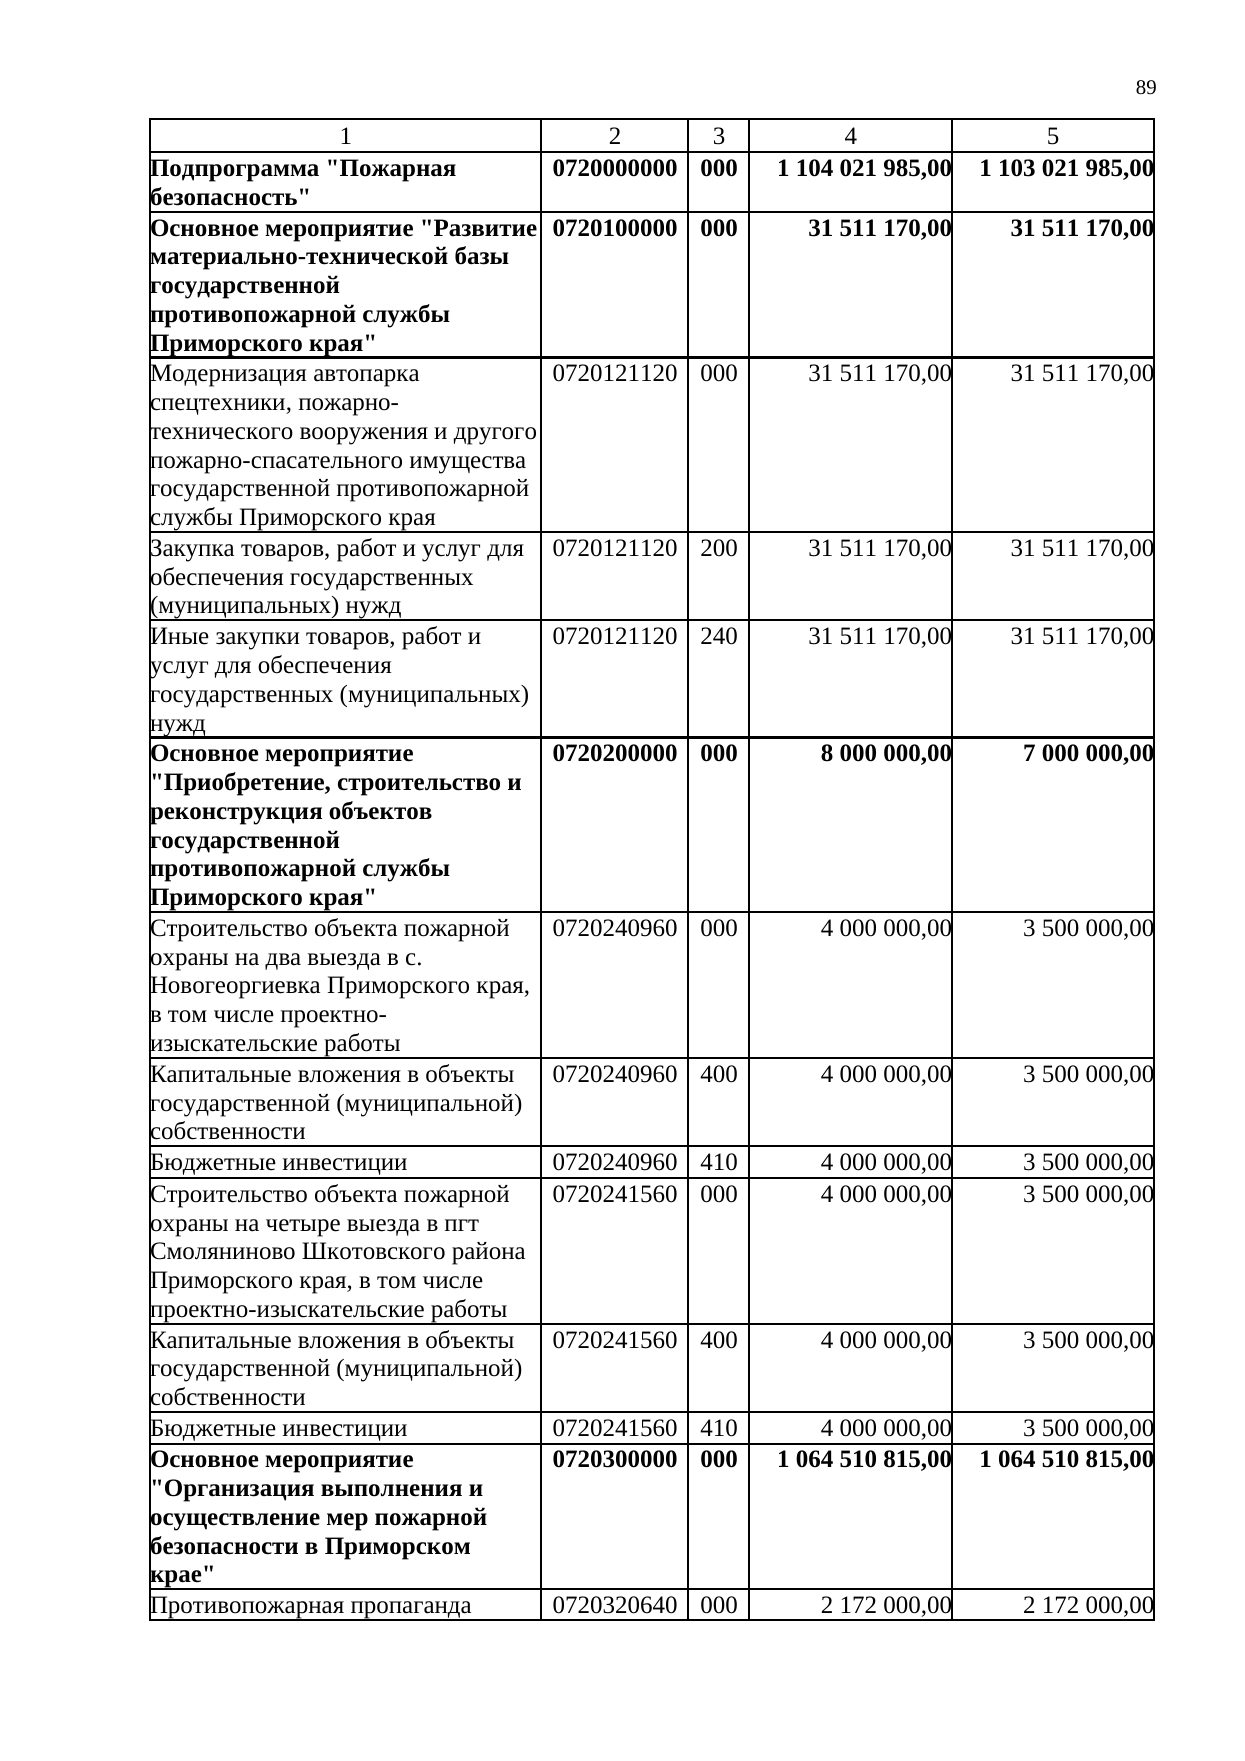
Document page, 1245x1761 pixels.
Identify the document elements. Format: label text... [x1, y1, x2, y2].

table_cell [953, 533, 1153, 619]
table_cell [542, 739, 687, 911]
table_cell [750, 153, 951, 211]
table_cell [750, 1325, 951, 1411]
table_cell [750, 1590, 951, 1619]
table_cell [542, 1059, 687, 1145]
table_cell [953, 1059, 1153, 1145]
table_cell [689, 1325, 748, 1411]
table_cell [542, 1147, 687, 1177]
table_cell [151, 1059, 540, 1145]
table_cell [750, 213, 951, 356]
table_header 2 [542, 120, 687, 151]
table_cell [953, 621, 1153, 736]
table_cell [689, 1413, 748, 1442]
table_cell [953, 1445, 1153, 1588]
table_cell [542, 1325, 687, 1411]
table_header 4 [750, 120, 951, 151]
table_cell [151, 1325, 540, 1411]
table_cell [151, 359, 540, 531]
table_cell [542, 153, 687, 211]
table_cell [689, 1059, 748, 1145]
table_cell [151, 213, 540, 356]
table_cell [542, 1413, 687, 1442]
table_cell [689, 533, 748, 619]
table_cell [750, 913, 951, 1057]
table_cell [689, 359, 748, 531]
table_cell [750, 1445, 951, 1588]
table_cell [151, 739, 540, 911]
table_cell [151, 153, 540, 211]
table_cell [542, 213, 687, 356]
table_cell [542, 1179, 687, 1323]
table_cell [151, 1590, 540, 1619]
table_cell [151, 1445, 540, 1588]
table_header 3 [689, 120, 748, 151]
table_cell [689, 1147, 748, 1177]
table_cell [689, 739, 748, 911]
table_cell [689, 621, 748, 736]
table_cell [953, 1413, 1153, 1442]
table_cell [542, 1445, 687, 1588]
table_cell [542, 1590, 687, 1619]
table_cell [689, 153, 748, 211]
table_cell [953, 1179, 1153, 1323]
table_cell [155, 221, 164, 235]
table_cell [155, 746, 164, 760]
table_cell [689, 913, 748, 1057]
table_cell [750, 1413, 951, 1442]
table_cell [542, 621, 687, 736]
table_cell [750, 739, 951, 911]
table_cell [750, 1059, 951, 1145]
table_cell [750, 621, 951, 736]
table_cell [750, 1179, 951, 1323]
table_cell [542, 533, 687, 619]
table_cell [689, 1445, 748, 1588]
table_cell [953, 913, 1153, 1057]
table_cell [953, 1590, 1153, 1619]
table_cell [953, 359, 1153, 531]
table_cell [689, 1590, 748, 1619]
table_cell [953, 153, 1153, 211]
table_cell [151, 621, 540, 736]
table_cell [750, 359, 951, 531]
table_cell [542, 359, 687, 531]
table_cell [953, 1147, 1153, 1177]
table_header 1 [151, 120, 540, 151]
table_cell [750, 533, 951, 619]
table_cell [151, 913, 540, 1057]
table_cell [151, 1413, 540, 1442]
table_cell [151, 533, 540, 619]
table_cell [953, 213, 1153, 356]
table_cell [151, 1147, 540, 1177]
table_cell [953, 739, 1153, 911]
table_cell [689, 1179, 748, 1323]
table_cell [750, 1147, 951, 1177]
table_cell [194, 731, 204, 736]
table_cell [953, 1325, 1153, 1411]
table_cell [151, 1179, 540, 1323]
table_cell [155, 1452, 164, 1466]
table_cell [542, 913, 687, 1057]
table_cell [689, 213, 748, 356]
table_header 5 [953, 120, 1153, 151]
